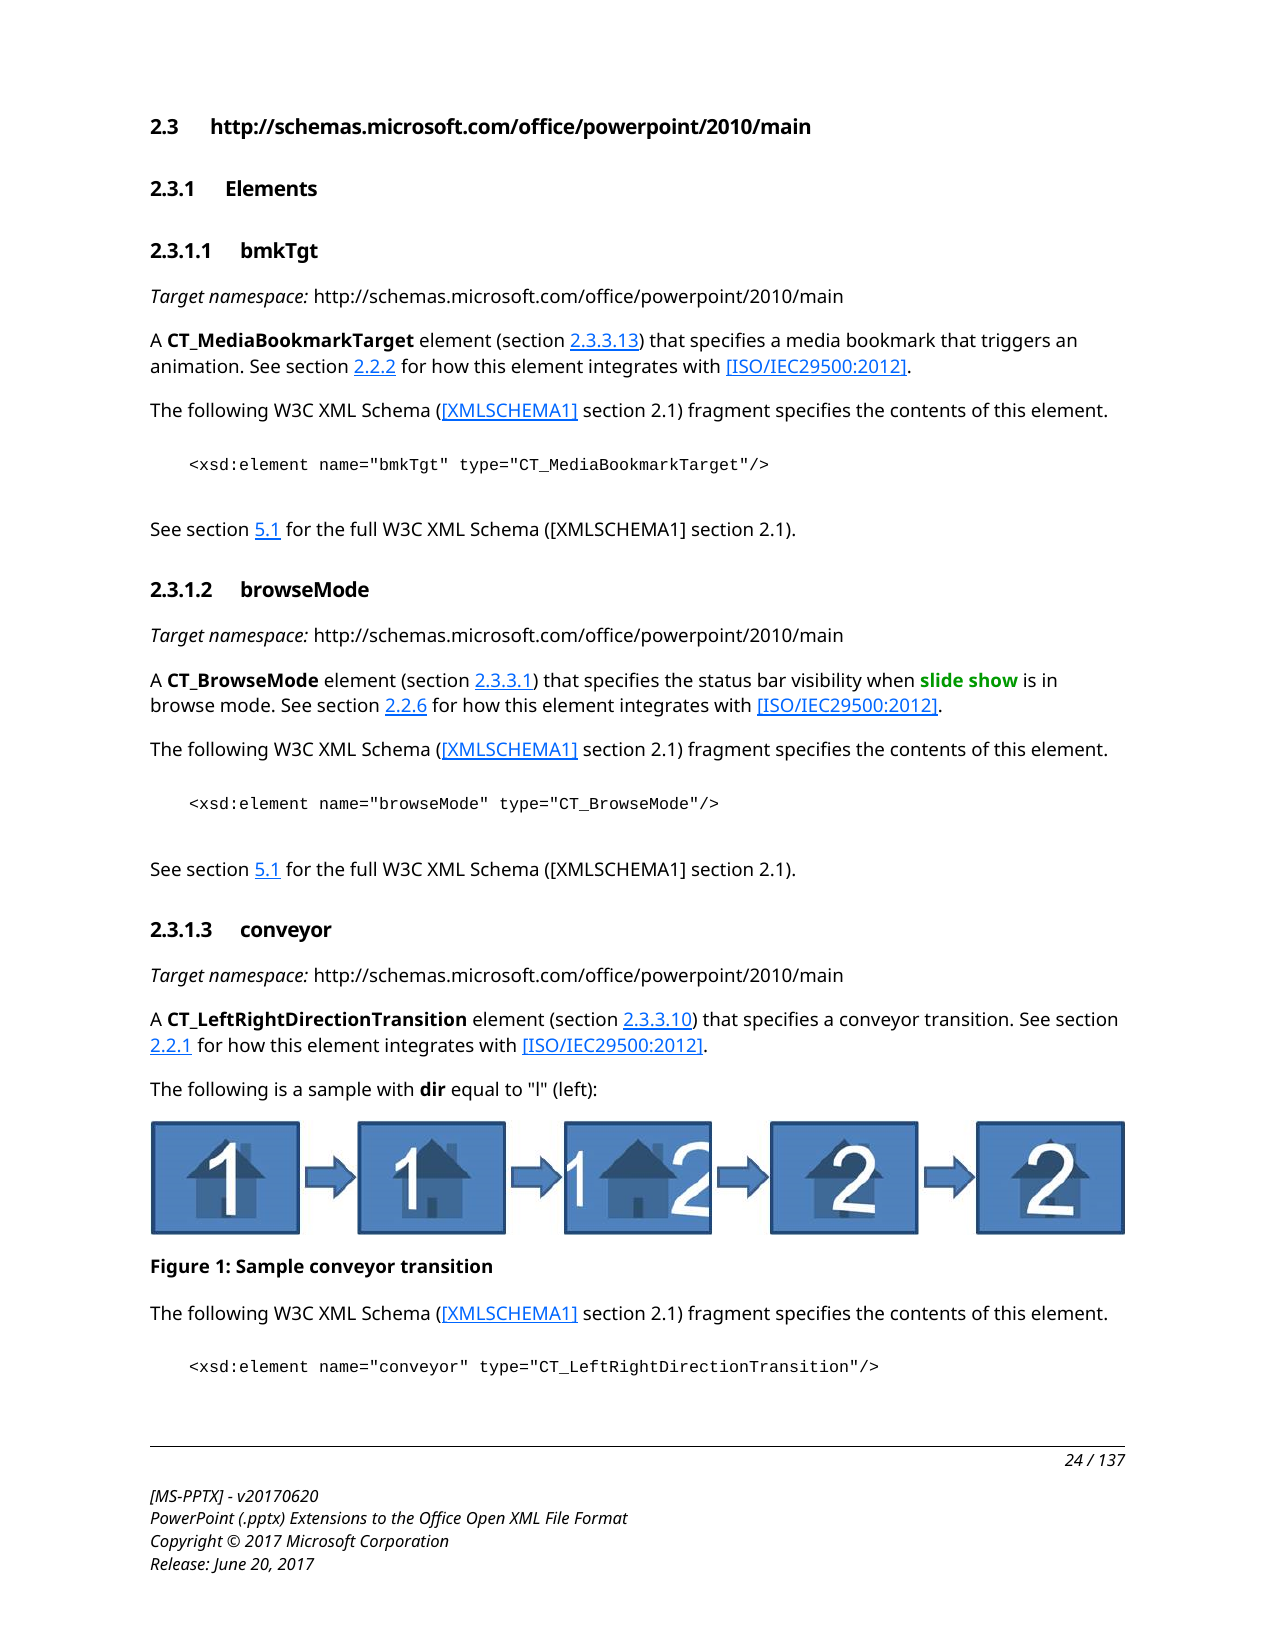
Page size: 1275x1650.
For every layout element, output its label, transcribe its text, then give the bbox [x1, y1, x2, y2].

text Target namespace: http://schemas.microsoft.com/office/powerpoint/2010/main [150, 283, 1125, 309]
subtitle bmkTgt [150, 236, 1125, 264]
text The following W3C XML Schema ([XMLSCHEMA1] section 2.1) fragment specifies the contents of this element. [150, 397, 1125, 423]
subtitle http://schemas.microsoft.com/office/powerpoint/2010/main [150, 112, 1125, 141]
text See section 5.1 for the full W3C XML Schema ([XMLSCHEMA1] section 2.1). [150, 856, 1125, 882]
text See section 5.1 for the full W3C XML Schema ([XMLSCHEMA1] section 2.1). [150, 517, 1125, 542]
text <xsd:element name="bmkTgt" type="CT_MediaBookmarkTarget"/> [175, 448, 1137, 485]
text <xsd:element name="conveyor" type="CT_LeftRightDirectionTransition"/> [175, 1351, 1137, 1388]
text The following W3C XML Schema ([XMLSCHEMA1] section 2.1) fragment specifies the contents of this element. [150, 737, 1125, 762]
text Target namespace: http://schemas.microsoft.com/office/powerpoint/2010/main [150, 623, 1125, 648]
text Target namespace: http://schemas.microsoft.com/office/powerpoint/2010/main [150, 962, 1125, 988]
text Figure 1: Sample conveyor transition [150, 1254, 1125, 1279]
subtitle browseMode [150, 576, 1125, 604]
text A CT_MediaBookmarkTarget element (section 2.3.3.13) that specifies a media bookmark that triggers an animation. See section 2.2.2 for how this element integrates with [ISO/IEC29500:2012]. [150, 327, 1125, 378]
text The following W3C XML Schema ([XMLSCHEMA1] section 2.1) fragment specifies the contents of this element. [150, 1300, 1125, 1326]
subtitle Elements [150, 174, 1125, 203]
subtitle conveyor [150, 915, 1125, 943]
text A CT_BrowseMode element (section 2.3.3.1) that specifies the status bar visibility when slide show is in browse mode. See section 2.2.6 for how this element integrates with [ISO/IEC29500:2012]. [150, 667, 1125, 718]
text <xsd:element name="browseMode" type="CT_BrowseMode"/> [175, 787, 1137, 825]
text The following is a sample with dir equal to "l" (left): [150, 1076, 1125, 1102]
text A CT_LeftRightDirectionTransition element (section 2.3.3.10) that specifies a conveyor transition. See section 2.2.1 for how this element integrates with [ISO/IEC29500:2012]. [150, 1006, 1125, 1057]
